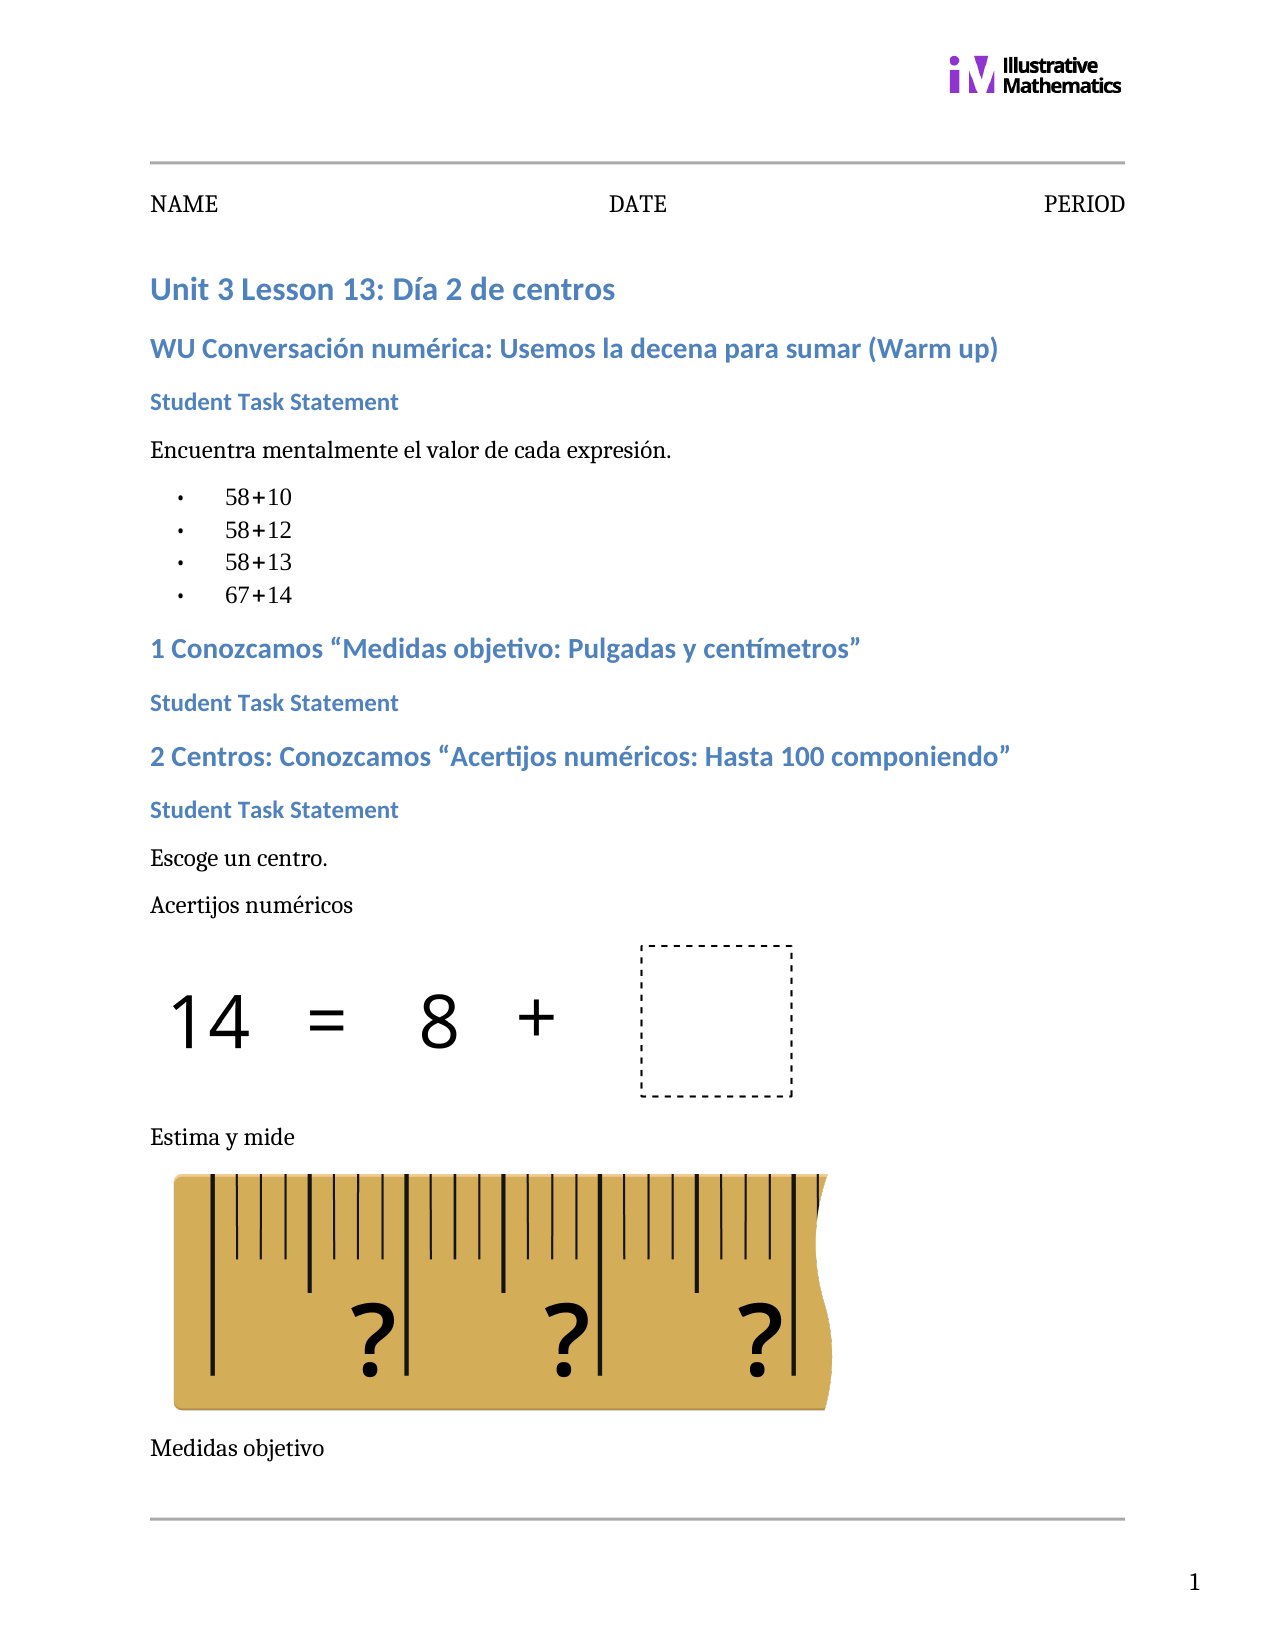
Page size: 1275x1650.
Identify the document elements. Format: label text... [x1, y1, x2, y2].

subtitle 2 Centros: Conozcamos “Acertijos numéricos: Hasta 100 componiendo” [150, 738, 1125, 774]
subtitle WU Conversación numérica: Usemos la decena para sumar (Warm up) [150, 330, 1125, 366]
subtitle 1 Conozcamos “Medidas objetivo: Pulgadas y centímetros” [150, 630, 1125, 666]
subtitle Student Task Statement [150, 386, 1125, 417]
picture [168, 938, 844, 1104]
text Medidas objetivo [150, 1433, 1125, 1462]
text Estima y mide [150, 1122, 1125, 1151]
subtitle Student Task Statement [150, 687, 1125, 717]
picture [949, 55, 1121, 93]
subtitle Unit 3 Lesson 13: Día 2 de centros [150, 268, 1125, 309]
text Acertijos numéricos [150, 891, 1125, 920]
text Escoge un centro. [150, 844, 1125, 872]
picture [168, 1170, 838, 1415]
text Encuentra mentalmente el valor de cada expresión. [150, 436, 1125, 464]
subtitle Student Task Statement [150, 794, 1125, 825]
